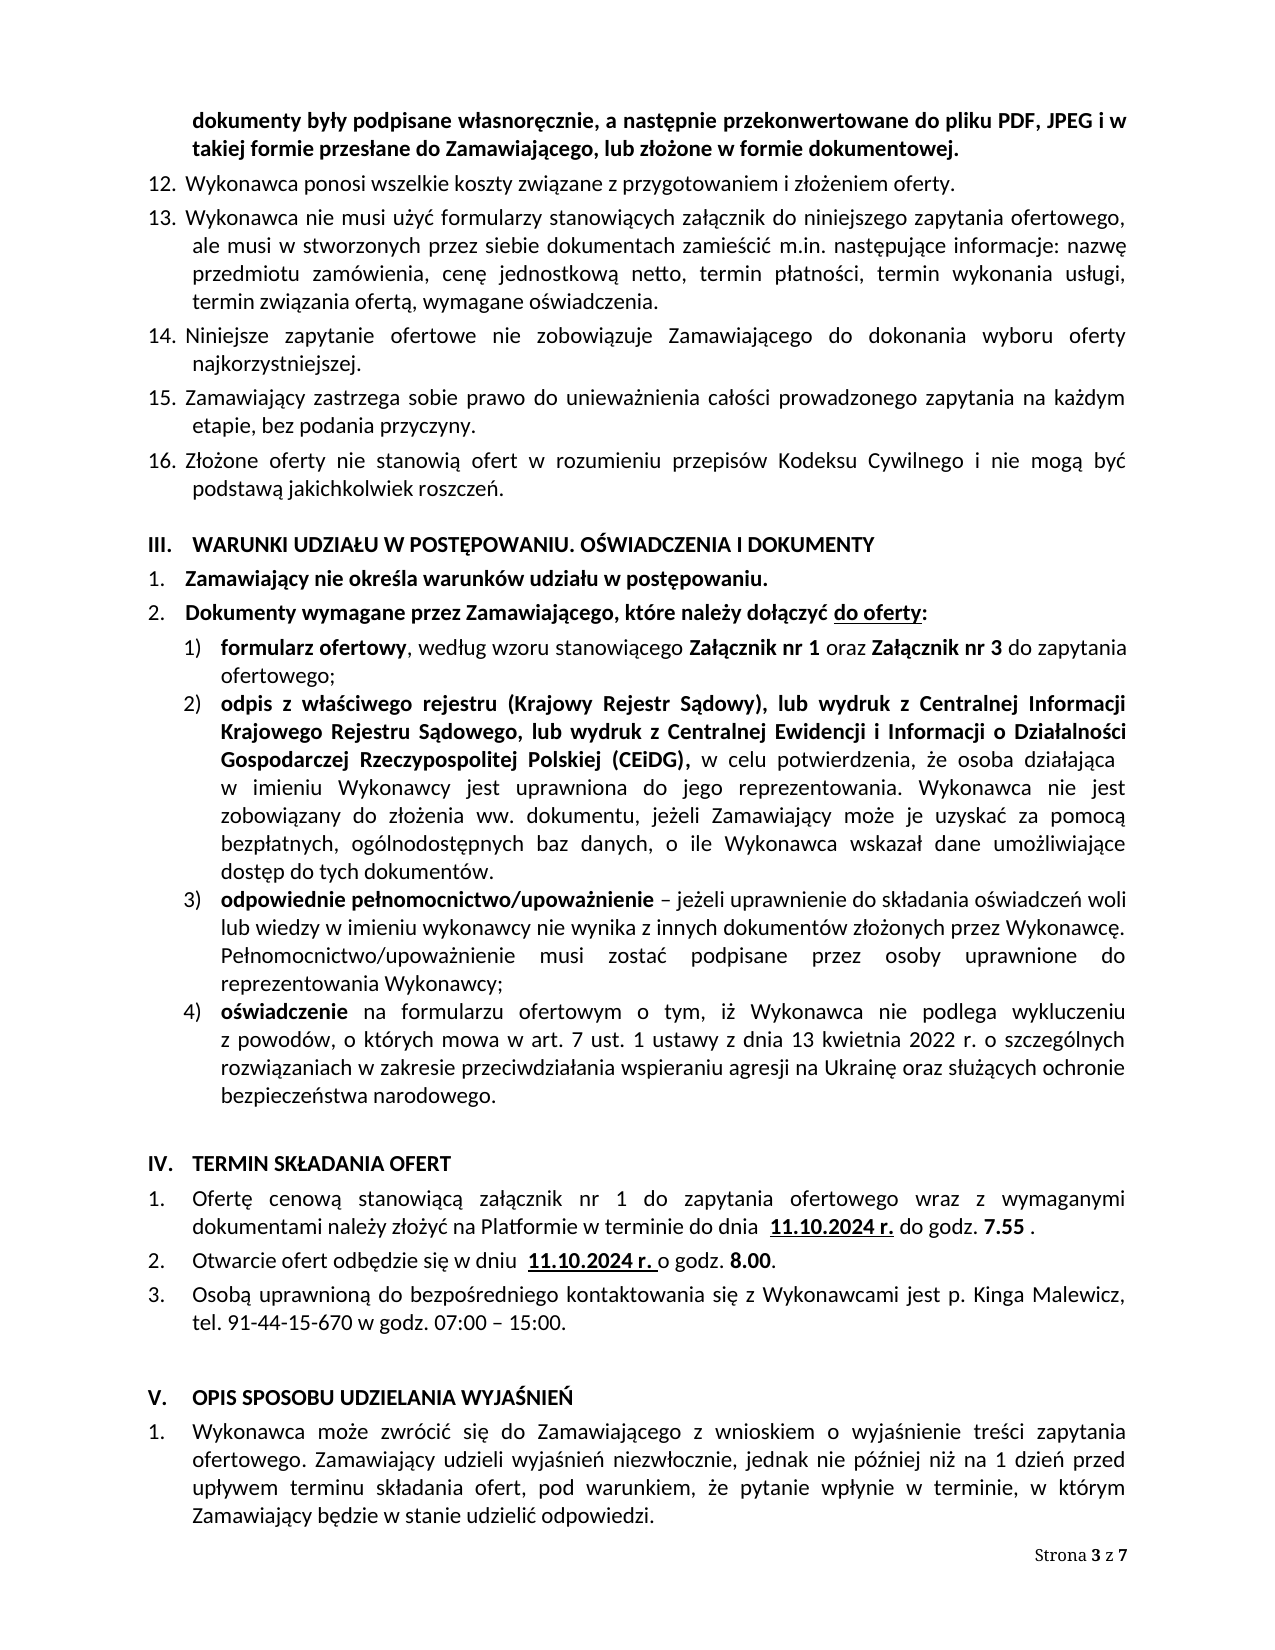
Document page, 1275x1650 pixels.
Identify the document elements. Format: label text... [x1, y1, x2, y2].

list Zamawiający zastrzega sobie prawo do unieważnienia całości prowadzonego zapytania na każdym etapie, bez podania przyczyny. [148, 383, 1127, 439]
list oświadczenie na formularzu ofertowym o tym, iż Wykonawca nie podlega wykluczeniu z powodów, o których mowa w art. 7 ust. 1 ustawy z dnia 13 kwietnia 2022 r. o szczególnych rozwiązaniach w zakresie przeciwdziałania wspieraniu agresji na Ukrainę oraz służących ochronie bezpieczeństwa narodowego. [183, 997, 1127, 1109]
list Wykonawca może zwrócić się do Zamawiającego z wnioskiem o wyjaśnienie treści zapytania ofertowego. Zamawiający udzieli wyjaśnień niezwłocznie, jednak nie później niż na 1 dzień przed upływem terminu składania ofert, pod warunkiem, że pytanie wpłynie w terminie, w którym Zamawiający będzie w stanie udzielić odpowiedzi. [148, 1417, 1127, 1529]
list Zamawiający nie określa warunków udziału w postępowaniu. [148, 564, 1127, 592]
list Dokumenty wymagane przez Zamawiającego, które należy dołączyć do oferty: [148, 598, 1127, 626]
list OPIS SPOSOBU UDZIELANIA WYJAŚNIEŃ [148, 1383, 1127, 1411]
list Otwarcie ofert odbędzie się w dniu 11.10.2024 r. o godz. 8.00. [148, 1246, 1127, 1274]
list odpis z właściwego rejestru (Krajowy Rejestr Sądowy), lub wydruk z Centralnej Informacji Krajowego Rejestru Sądowego, lub wydruk z Centralnej Ewidencji i Informacji o Działalności Gospodarczej Rzeczypospolitej Polskiej (CEiDG), w celu potwierdzenia, że osoba działająca w imieniu Wykonawcy jest uprawniona do jego reprezentowania. Wykonawca nie jest zobowiązany do złożenia ww. dokumentu, jeżeli Zamawiający może je uzyskać za pomocą bezpłatnych, ogólnodostępnych baz danych, o ile Wykonawca wskazał dane umożliwiające dostęp do tych dokumentów. [183, 689, 1127, 885]
text IV. TERMIN SKŁADANIA OFERT [148, 1149, 1127, 1178]
text III. WARUNKI UDZIAŁU W POSTĘPOWANIU. OŚWIADCZENIA I DOKUMENTY [148, 530, 1127, 558]
list odpowiednie pełnomocnictwo/upoważnienie – jeżeli uprawnienie do składania oświadczeń woli lub wiedzy w imieniu wykonawcy nie wynika z innych dokumentów złożonych przez Wykonawcę. Pełnomocnictwo/upoważnienie musi zostać podpisane przez osoby uprawnione do reprezentowania Wykonawcy; [183, 885, 1127, 997]
list Wykonawca ponosi wszelkie koszty związane z przygotowaniem i złożeniem oferty. [148, 169, 1127, 197]
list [148, 106, 1127, 162]
list Niniejsze zapytanie ofertowe nie zobowiązuje Zamawiającego do dokonania wyboru oferty najkorzystniejszej. [148, 321, 1127, 377]
list Wykonawca nie musi użyć formularzy stanowiących załącznik do niniejszego zapytania ofertowego, ale musi w stworzonych przez siebie dokumentach zamieścić m.in. następujące informacje: nazwę przedmiotu zamówienia, cenę jednostkową netto, termin płatności, termin wykonania usługi, termin związania ofertą, wymagane oświadczenia. [148, 203, 1127, 315]
list Złożone oferty nie stanowią ofert w rozumieniu przepisów Kodeksu Cywilnego i nie mogą być podstawą jakichkolwiek roszczeń. [148, 446, 1127, 502]
list Ofertę cenową stanowiącą załącznik nr 1 do zapytania ofertowego wraz z wymaganymi dokumentami należy złożyć na Platformie w terminie do dnia 11.10.2024 r. do godz. 7.55 . [148, 1184, 1127, 1240]
list Osobą uprawnioną do bezpośredniego kontaktowania się z Wykonawcami jest p. Kinga Malewicz, tel. 91-44-15-670 w godz. 07:00 – 15:00. [148, 1280, 1127, 1336]
list formularz ofertowy, według wzoru stanowiącego Załącznik nr 1 oraz Załącznik nr 3 do zapytania ofertowego; [183, 633, 1127, 689]
